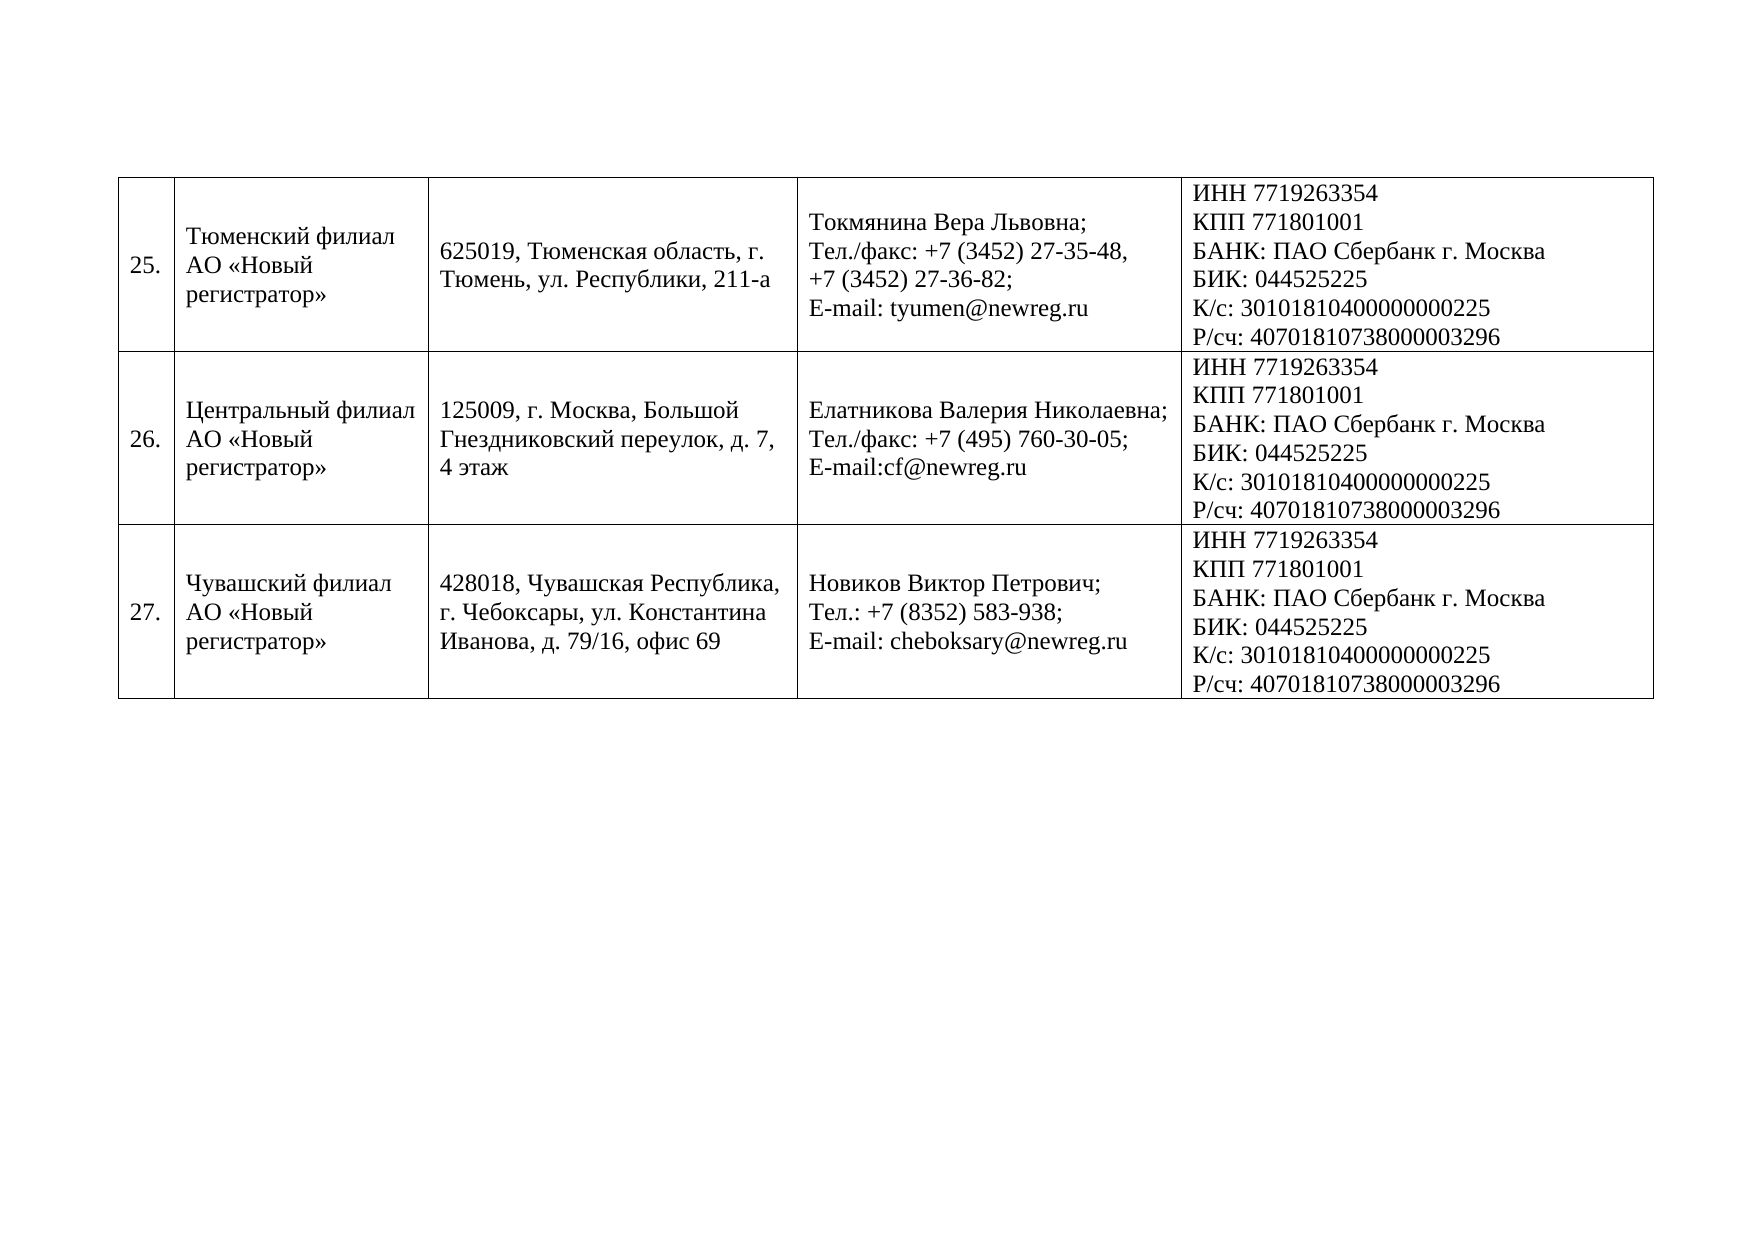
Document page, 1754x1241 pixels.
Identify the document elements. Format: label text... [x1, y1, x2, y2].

table_cell 428018, Чувашская Республика, г. Чебоксары, ул. Константина Иванова, д. 79/16, офис 69 [429, 525, 797, 698]
table_cell ИНН 7719263354 КПП 771801001 БАНК: ПАО Сбербанк г. Москва БИК: 044525225 К/с: 30101810400000000225 Р/сч: 40701810738000003296 [1182, 352, 1653, 524]
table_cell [1182, 178, 1653, 351]
table_cell [119, 178, 174, 351]
table_cell Елатникова Валерия Николаевна; Тел./факс: +7 (495) 760-30-05; E-mail:cf@newreg.ru [798, 352, 1181, 524]
table_cell [119, 525, 174, 698]
table_cell ИНН 7719263354 КПП 771801001 БАНК: ПАО Сбербанк г. Москва БИК: 044525225 К/с: 30101810400000000225 Р/сч: 40701810738000003296 [1182, 525, 1653, 698]
table_cell [119, 352, 174, 524]
table_cell 625019, Тюменская область, г. Тюмень, ул. Республики, 211-а [429, 178, 797, 351]
table_cell Новиков Виктор Петрович; Тел.: +7 (8352) 583-938; E-mail: cheboksary@newreg.ru [798, 525, 1181, 698]
table_cell Токмянина Вера Львовна; Тел./факс: +7 (3452) 27-35-48, +7 (3452) 27-36-82; E-mail: tyumen@newreg.ru [798, 178, 1181, 351]
table_cell Чувашский филиал АО «Новый регистратор» [175, 525, 428, 698]
table_cell Тюменский филиал АО «Новый регистратор» [175, 178, 428, 351]
table_cell Центральный филиал АО «Новый регистратор» [175, 352, 428, 524]
table_cell 125009, г. Москва, Большой Гнездниковский переулок, д. 7, 4 этаж [429, 352, 797, 524]
